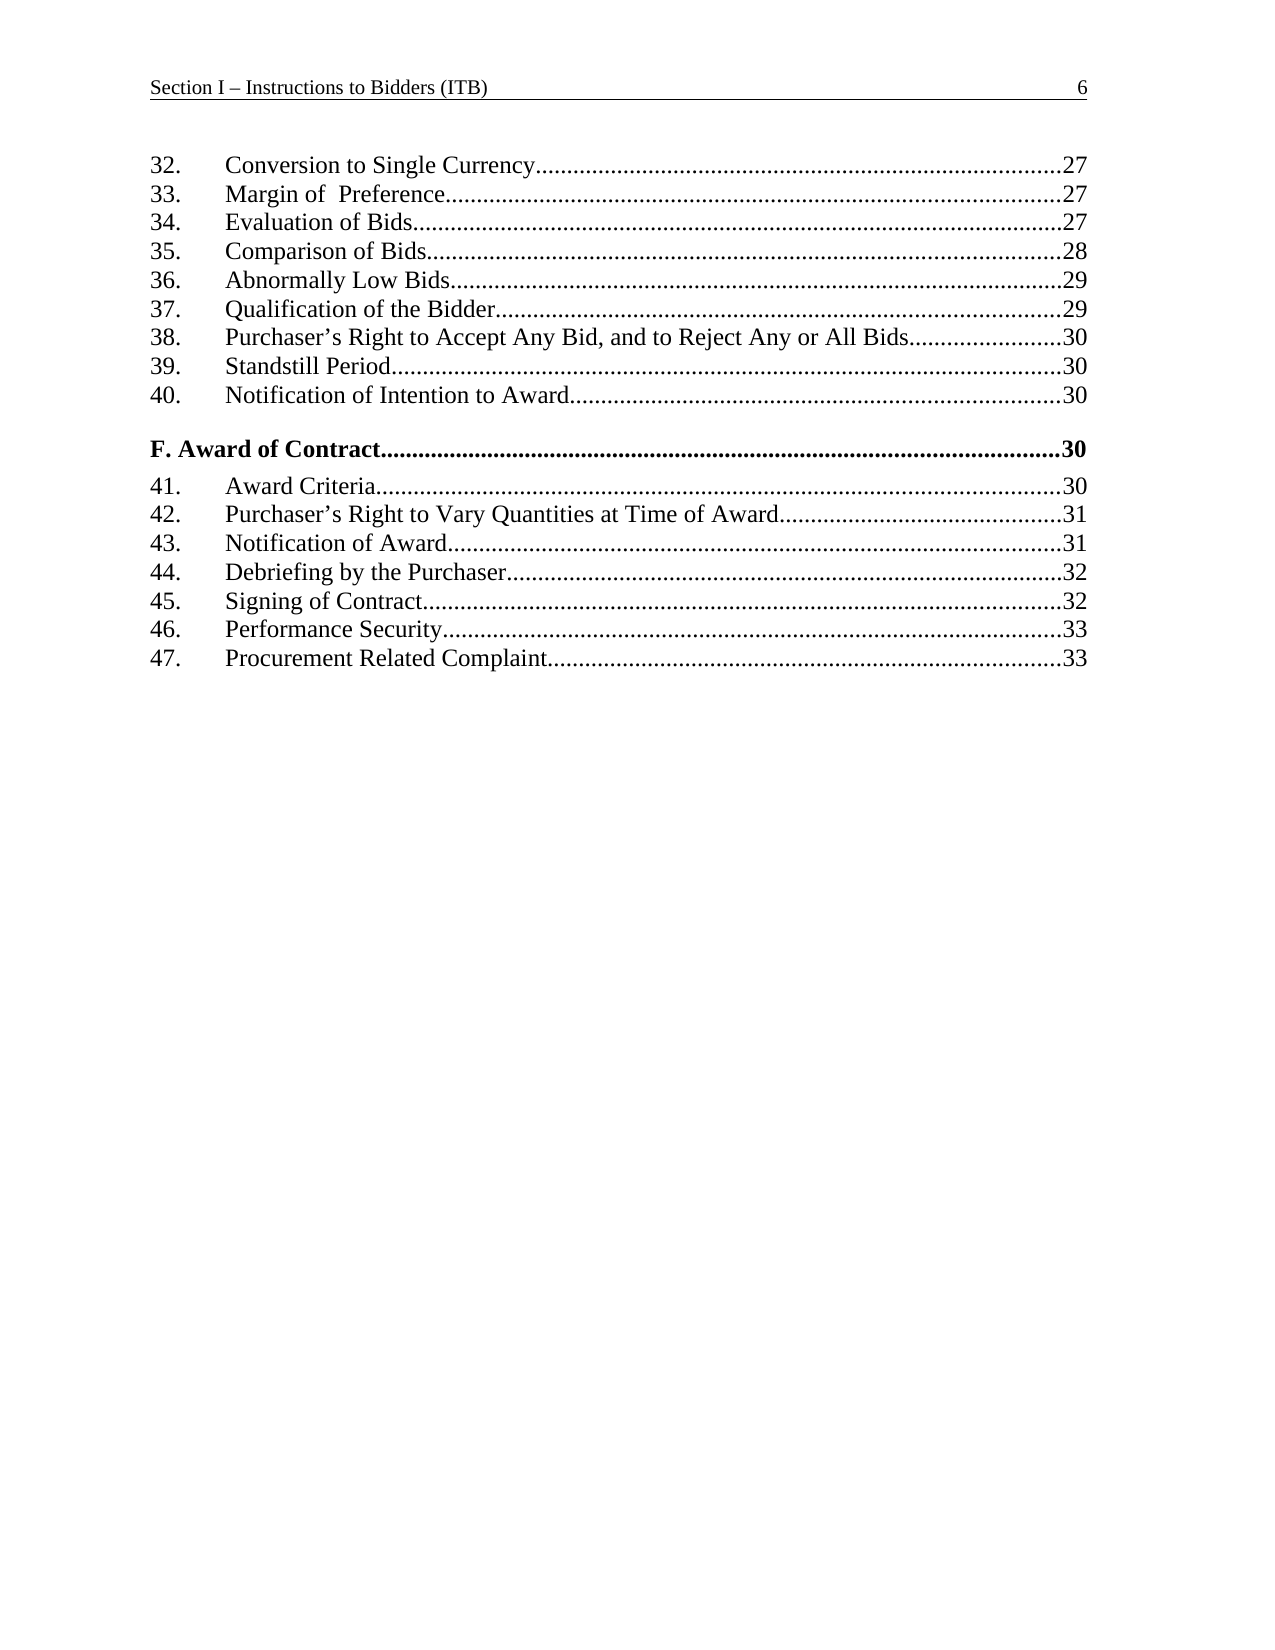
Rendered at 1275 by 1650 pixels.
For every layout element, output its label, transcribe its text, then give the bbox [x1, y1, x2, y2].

text 44. Debriefing by the Purchaser 32 [150, 557, 1087, 586]
text 33. Margin of Preference 27 [150, 179, 1087, 207]
text 47. Procurement Related Complaint 33 [150, 643, 1087, 672]
text 35. Comparison of Bids 28 [150, 236, 1087, 265]
text 38. Purchaser’s Right to Accept Any Bid, and to Reject Any or All Bids 30 [150, 322, 1087, 351]
text 37. Qualification of the Bidder 29 [150, 294, 1087, 322]
text 41. Award Criteria 30 [150, 471, 1087, 499]
text 43. Notification of Award 31 [150, 528, 1087, 557]
text 40. Notification of Intention to Award 30 [150, 380, 1087, 409]
text 42. Purchaser’s Right to Vary Quantities at Time of Award 31 [150, 499, 1087, 528]
text 39. Standstill Period 30 [150, 351, 1087, 380]
text 34. Evaluation of Bids 27 [150, 207, 1087, 236]
text 32. Conversion to Single Currency 27 [150, 150, 1087, 179]
text 45. Signing of Contract 32 [150, 586, 1087, 614]
text F. Award of Contract 30 [150, 434, 1087, 462]
text 36. Abnormally Low Bids 29 [150, 265, 1087, 294]
text 46. Performance Security 33 [150, 614, 1087, 643]
